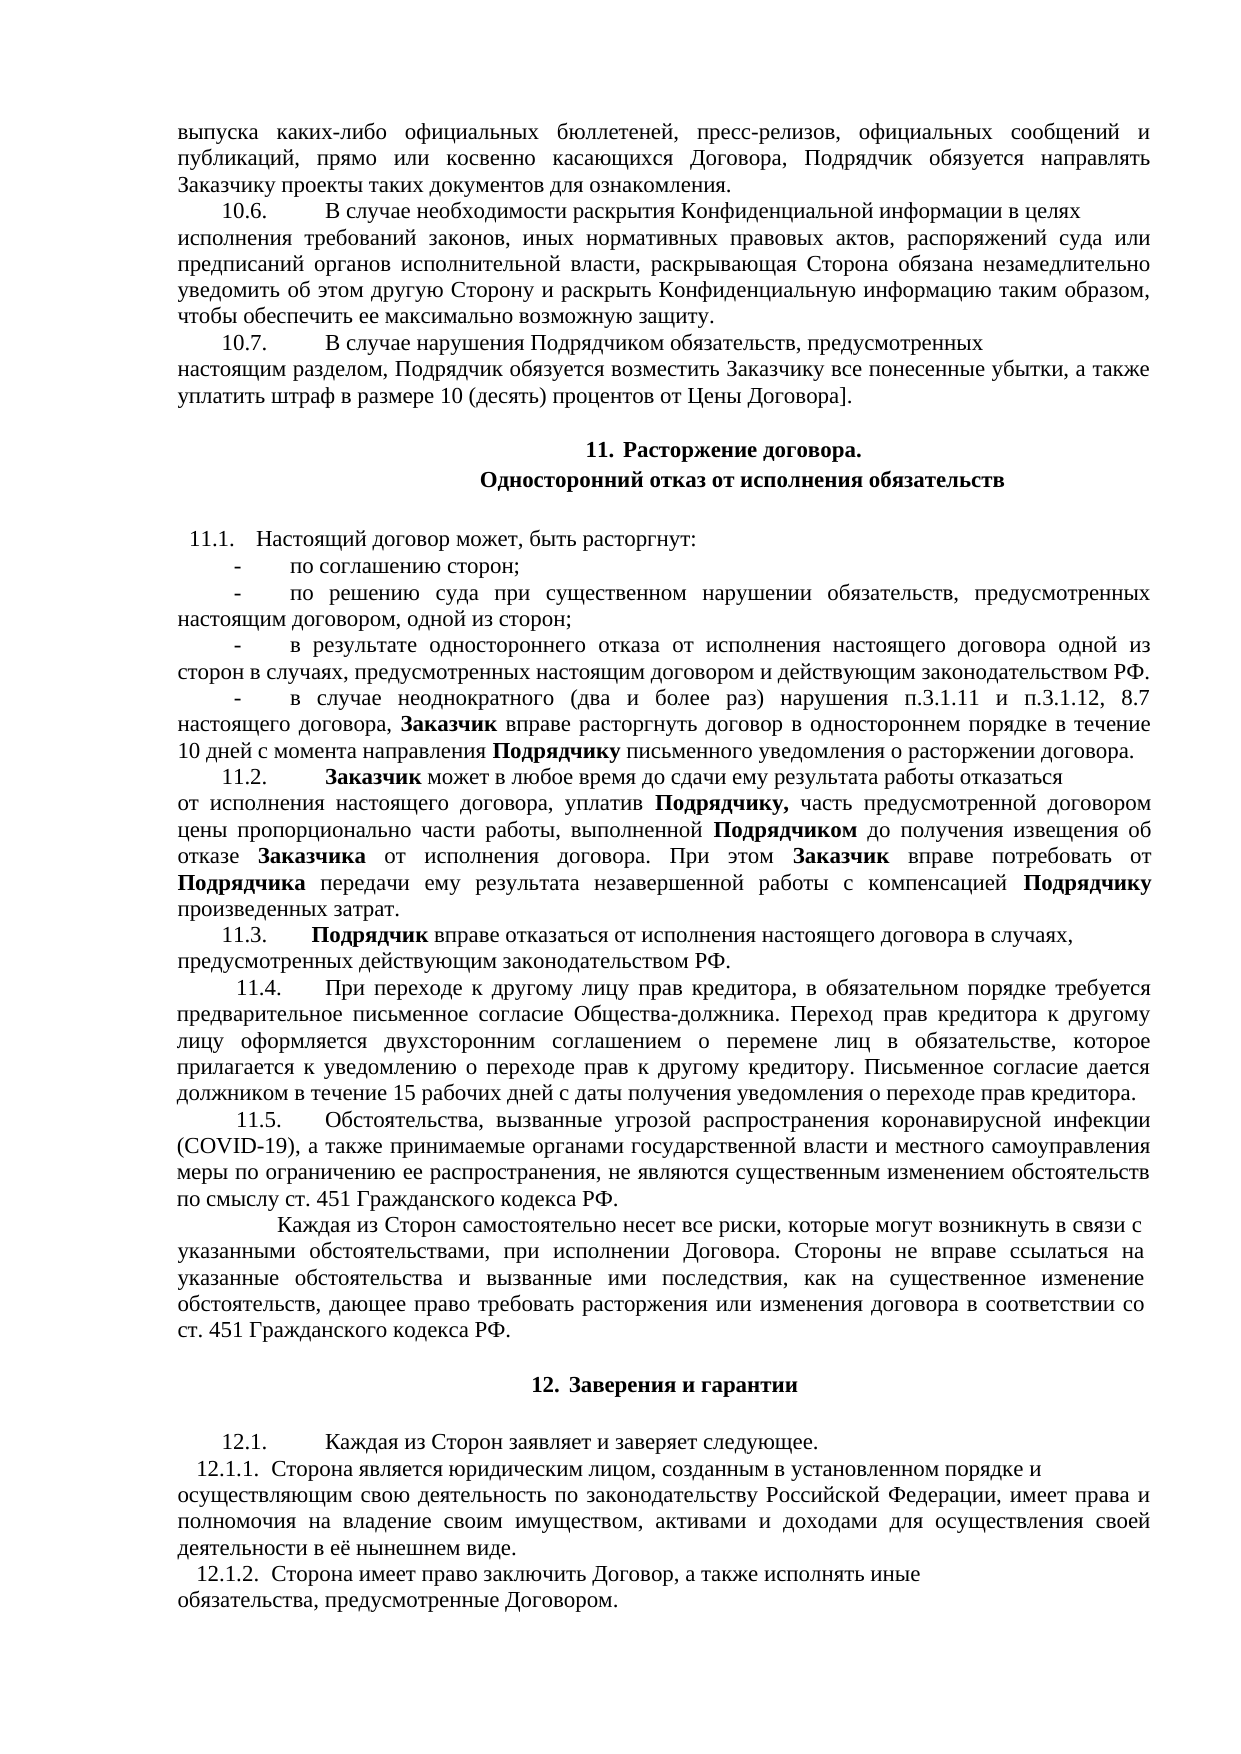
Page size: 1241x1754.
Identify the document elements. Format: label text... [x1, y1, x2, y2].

list В случае нарушения Подрядчиком обязательств, предусмотренных [221, 329, 1152, 355]
text от исполнения настоящего договора, уплатив Подрядчику, часть предусмотренной договором цены пропорционально части работы, выполненной Подрядчиком до получения извещения об отказе Заказчика от исполнения договора. При этом Заказчик вправе потребовать от Подрядчика передачи ему результата незавершенной работы с компенсацией Подрядчику произведенных затрат. [177, 789, 1152, 921]
list При переходе к другому лицу прав кредитора, в обязательном порядке требуется предварительное письменное согласие Общества-должника. Переход прав кредитора к другому лицу оформляется двухсторонним соглашением о перемене лиц в обязательстве, которое прилагается к уведомлению о переходе прав к другому кредитору. Письменное согласие дается должником в течение 15 рабочих дней с даты получения уведомления о переходе прав кредитора. [177, 974, 1152, 1106]
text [177, 118, 1152, 197]
list по соглашению сторон; [177, 552, 1152, 579]
text предусмотренных действующим законодательством РФ. [177, 948, 1152, 974]
text Каждая из Сторон самостоятельно несет все риски, которые могут возникнуть в связи с указанными обстоятельствами, при исполнении Договора. Стороны не вправе ссылаться на указанные обстоятельства и вызванные ими последствия, как на существенное изменение обстоятельств, дающее право требовать расторжения или изменения договора в соответствии со ст. 451 Гражданского кодекса РФ. [177, 1211, 1146, 1343]
list Заверения и гарантии [177, 1369, 1152, 1399]
list Подрядчик вправе отказаться от исполнения настоящего договора в случаях, [221, 921, 1152, 948]
text Односторонний отказ от исполнения обязательств [333, 464, 1152, 493]
list Каждая из Сторон заявляет и заверяет следующее. [221, 1428, 1152, 1454]
list Сторона является юридическим лицом, созданным в установленном порядке и [196, 1454, 1152, 1481]
text обязательства, предусмотренные Договором. [177, 1586, 1152, 1613]
list в результате одностороннего отказа от исполнения настоящего договора одной из сторон в случаях, предусмотренных настоящим договором и действующим законодательством РФ. [177, 631, 1152, 684]
list Настоящий договор может, быть расторгнут: [189, 523, 1152, 552]
text исполнения требований законов, иных нормативных правовых актов, распоряжений суда или предписаний органов исполнительной власти, раскрывающая Сторона обязана незамедлительно уведомить об этом другую Сторону и раскрыть Конфиденциальную информацию таким образом, чтобы обеспечить ее максимально возможную защиту. [177, 223, 1152, 329]
list Заказчик может в любое время до сдачи ему результата работы отказаться [221, 763, 1152, 789]
list В случае необходимости раскрытия Конфиденциальной информации в целях [221, 197, 1152, 223]
list Обстоятельства, вызванные угрозой распространения коронавирусной инфекции (COVID-19), а также принимаемые органами государственной власти и местного самоуправления меры по ограничению ее распространения, не являются существенным изменением обстоятельств по смыслу ст. 451 Гражданского кодекса РФ. [177, 1106, 1152, 1211]
list Расторжение договора. [295, 434, 1152, 464]
text настоящим разделом, Подрядчик обязуется возместить Заказчику все понесенные убытки, а также уплатить штраф в размере 10 (десять) процентов от Цены Договора]. [177, 355, 1152, 408]
list Сторона имеет право заключить Договор, а также исполнять иные [196, 1560, 1152, 1586]
list в случае неоднократного (два и более раз) нарушения п.3.1.11 и п.3.1.12, 8.7 настоящего договора, Заказчик вправе расторгнуть договор в одностороннем порядке в течение 10 дней с момента направления Подрядчику письменного уведомления о расторжении договора. [177, 684, 1152, 763]
text осуществляющим свою деятельность по законодательству Российской Федерации, имеет права и полномочия на владение своим имуществом, активами и доходами для осуществления своей деятельности в её нынешнем виде. [177, 1481, 1152, 1560]
list по решению суда при существенном нарушении обязательств, предусмотренных настоящим договором, одной из сторон; [177, 579, 1152, 631]
